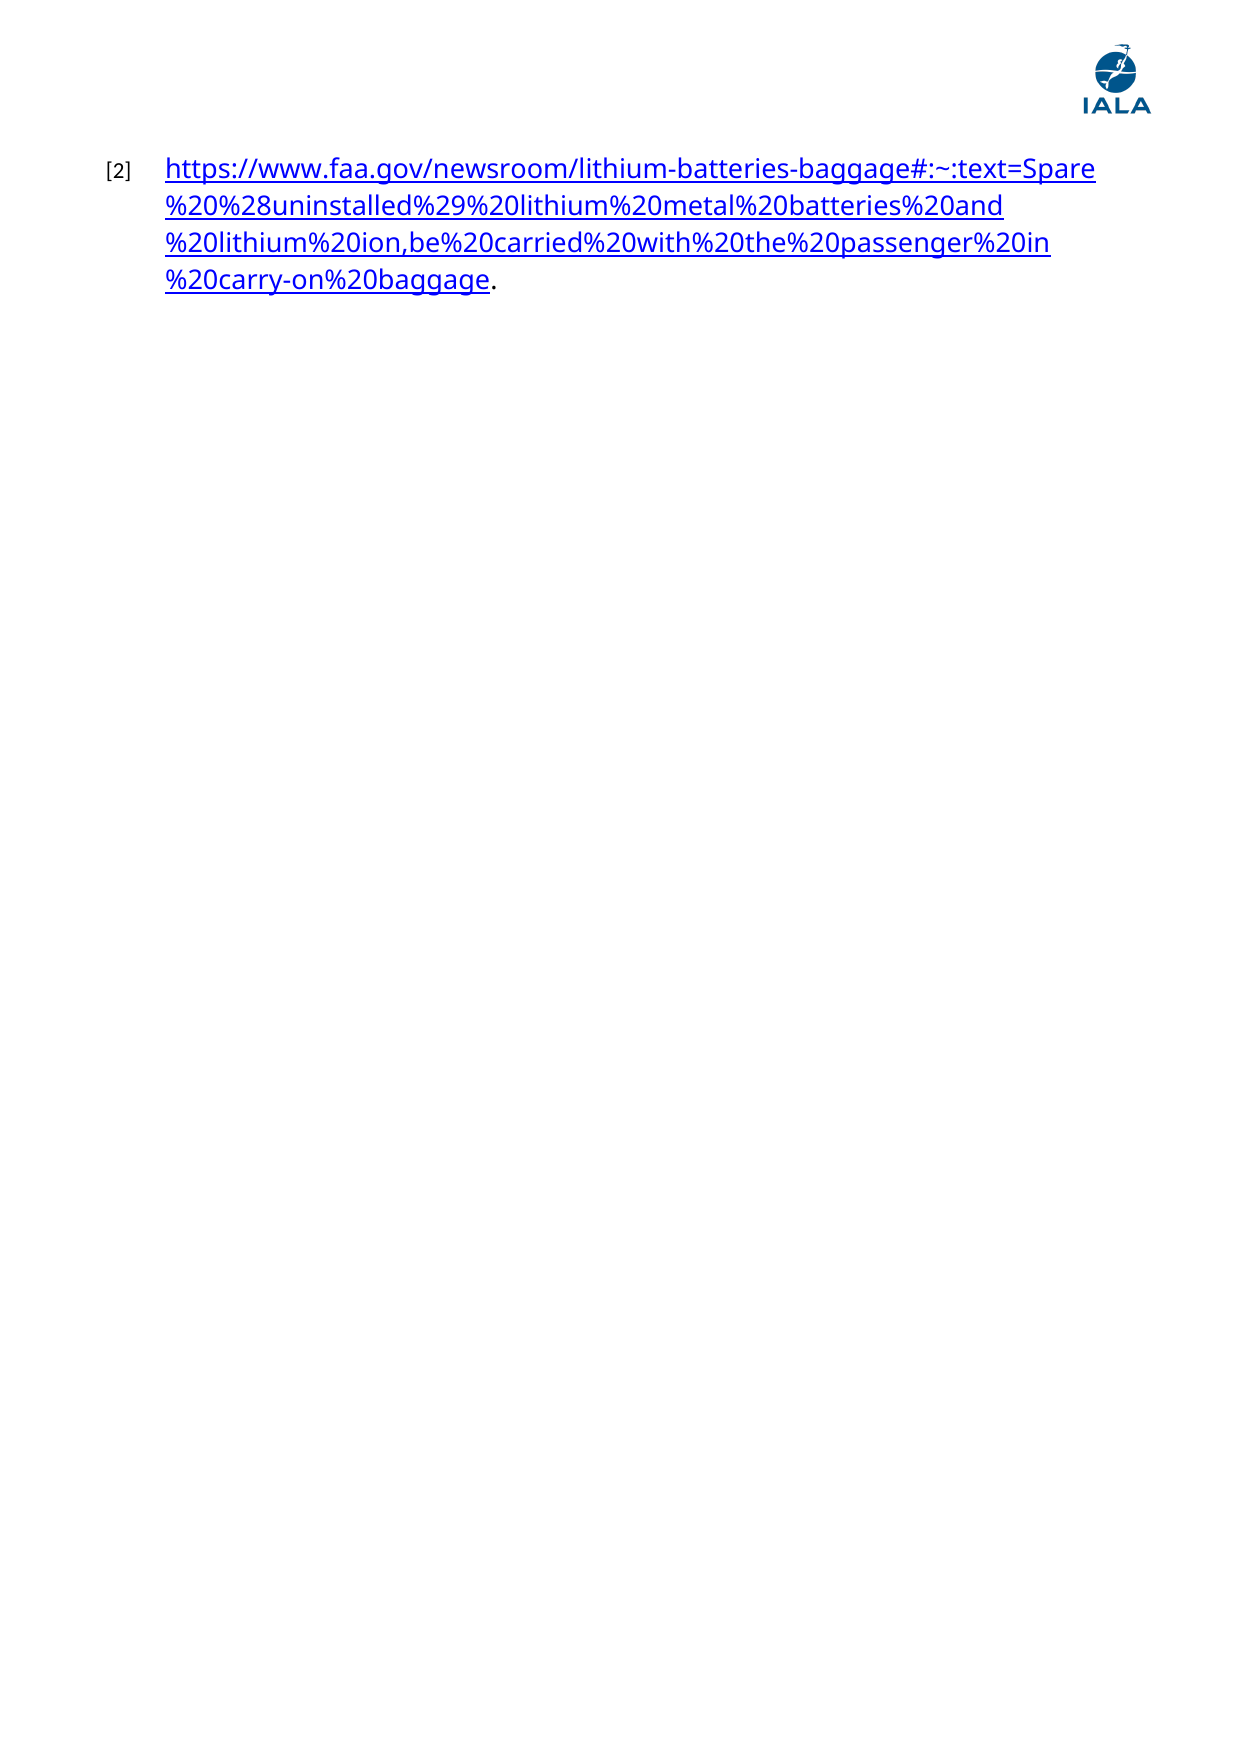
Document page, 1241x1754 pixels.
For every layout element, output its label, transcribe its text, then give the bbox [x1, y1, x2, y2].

picture [1068, 36, 1163, 129]
text https://www.faa.gov/newsroom/lithium-batteries-baggage#:~:text=Spare%20%28uninstalled%29%20lithium%20metal%20batteries%20and%20lithium%20ion,be%20carried%20with%20the%20passenger%20in%20carry-on%20baggage. [106, 150, 1124, 297]
